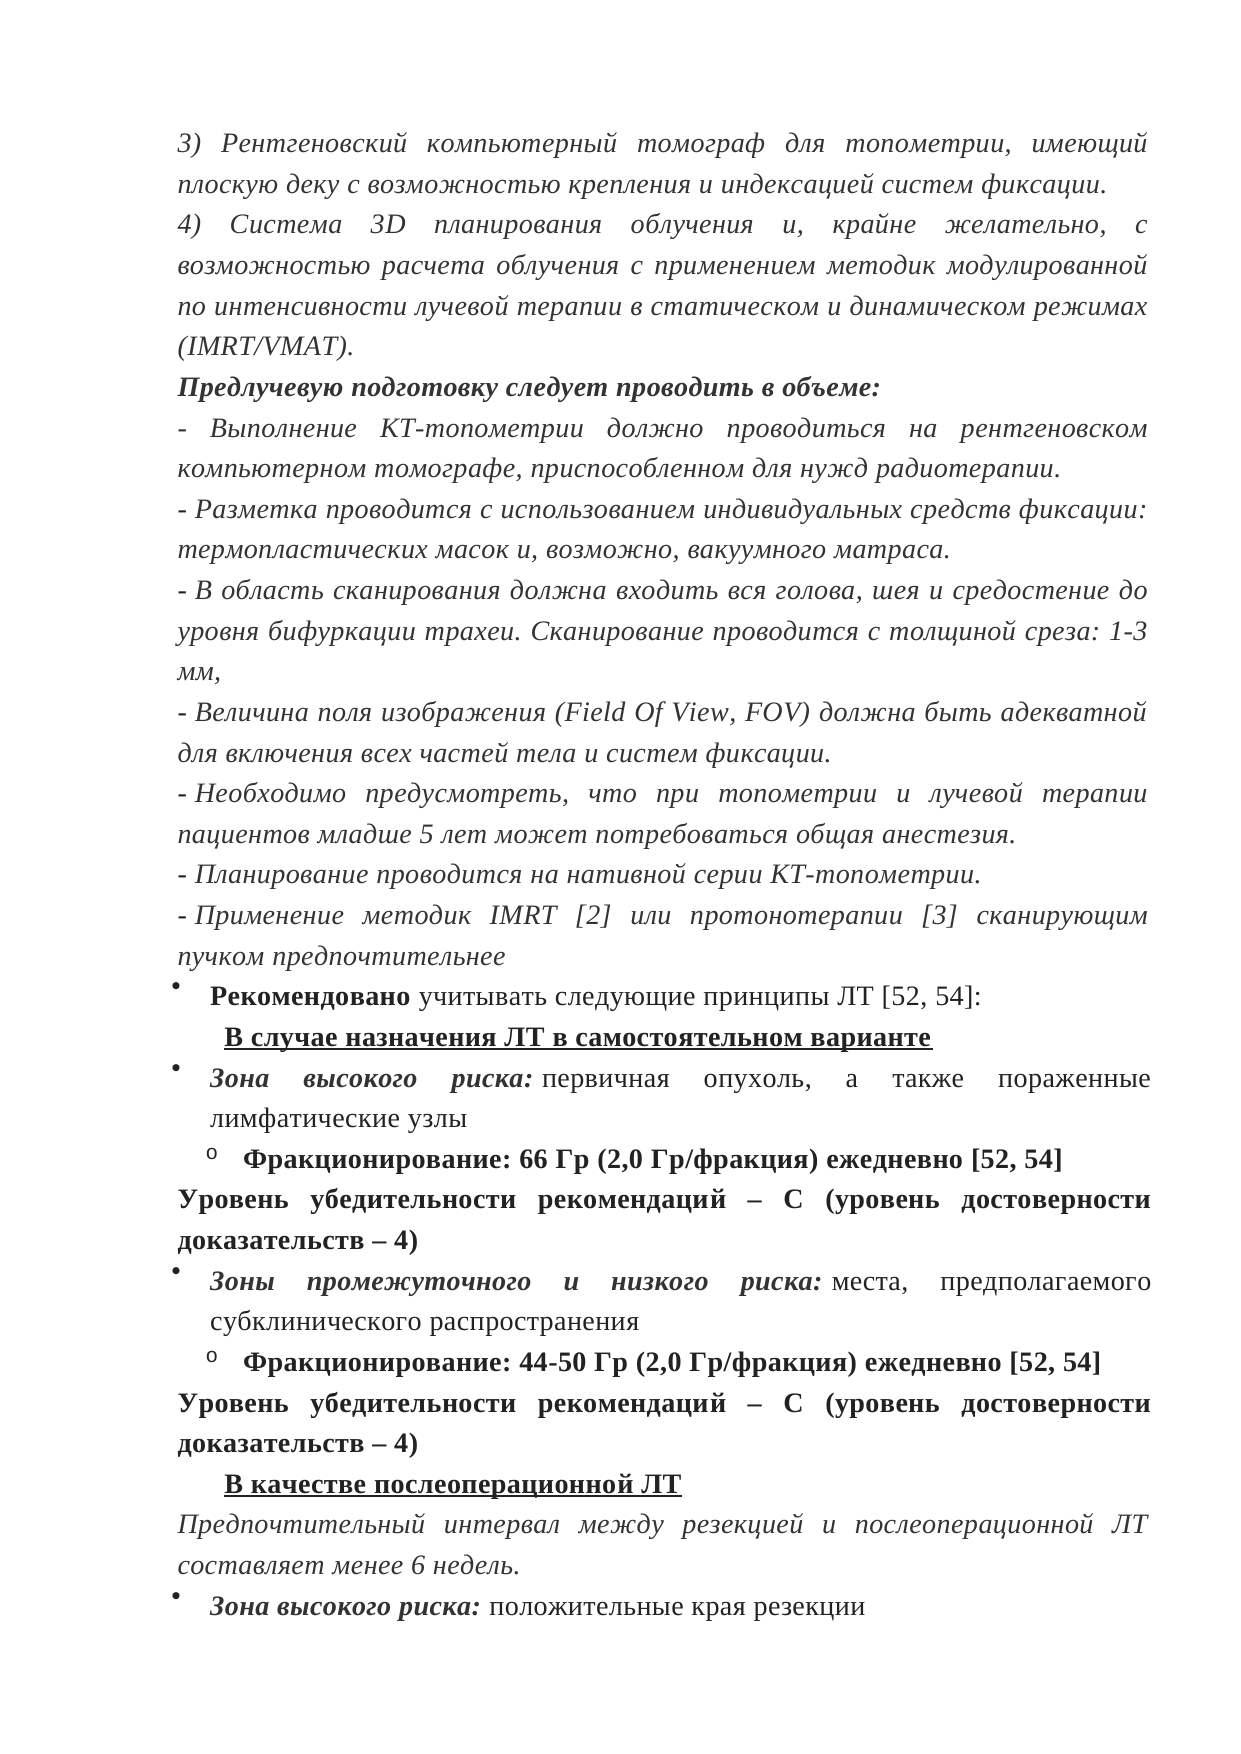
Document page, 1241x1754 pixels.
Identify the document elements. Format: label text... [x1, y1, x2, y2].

text - Необходимо предусмотреть, что при топометрии и лучевой терапии пациентов младше 5 лет может потребоваться общая анестезия. [177, 768, 1152, 849]
text В случае назначения ЛТ в самостоятельном варианте [224, 1012, 1105, 1052]
text - Разметка проводится с использованием индивидуальных средств фиксации: термопластических масок и, возможно, вакуумного матраса. [177, 484, 1152, 565]
text 3) Рентгеновский компьютерный томограф для топометрии, имеющий плоскую деку с возможностью крепления и индексацией систем фиксации. [177, 118, 1152, 199]
text Предлучевую подготовку следует проводить в объеме: [177, 362, 1152, 402]
text - Выполнение КТ-топометрии должно проводиться на рентгеновском компьютерном томографе, приспособленном для нужд радиотерапии. [177, 402, 1152, 484]
text Предпочтительный интервал между резекцией и послеоперационной ЛТ составляет менее 6 недель. [177, 1499, 1152, 1581]
text - В область сканирования должна входить вся голова, шея и средостение до уровня бифуркации трахеи. Сканирование проводится с толщиной среза: 1-3 мм, [177, 565, 1152, 687]
text Уровень убедительности рекомендаций – C (уровень достоверности доказательств – 4) [177, 1377, 1152, 1459]
list Зоны промежуточного и низкого риска: места, предполагаемого субклинического распространения [172, 1256, 1152, 1337]
list Фракционирование: 66 Гр (2,0 Гр/фракция) ежедневно [52, 54] [205, 1134, 1152, 1174]
text В качестве послеоперационной ЛТ [224, 1459, 1105, 1499]
list Зона высокого риска: положительные края резекции [172, 1581, 1152, 1621]
list Фракционирование: 44-50 Гр (2,0 Гр/фракция) ежедневно [52, 54] [205, 1337, 1152, 1377]
text Уровень убедительности рекомендаций – C (уровень достоверности доказательств – 4) [177, 1174, 1152, 1256]
list Зона высокого риска: первичная опухоль, а также пораженные лимфатические узлы [172, 1052, 1152, 1134]
text - Величина поля изображения (Field Of View, FOV) должна быть адекватной для включения всех частей тела и систем фиксации. [177, 687, 1152, 768]
text - Планирование проводится на нативной серии КТ-топометрии. [177, 849, 1152, 890]
text - Применение методик IMRT [2] или протонотерапии [3] сканирующим пучком предпочтительнее [177, 890, 1152, 971]
text 4) Система 3D планирования облучения и, крайне желательно, с возможностью расчета облучения с применением методик модулированной по интенсивности лучевой терапии в статическом и динамическом режимах (IMRT/VMAT). [177, 199, 1152, 362]
list Рекомендовано учитывать следующие принципы ЛТ [52, 54]: [172, 971, 1152, 1012]
